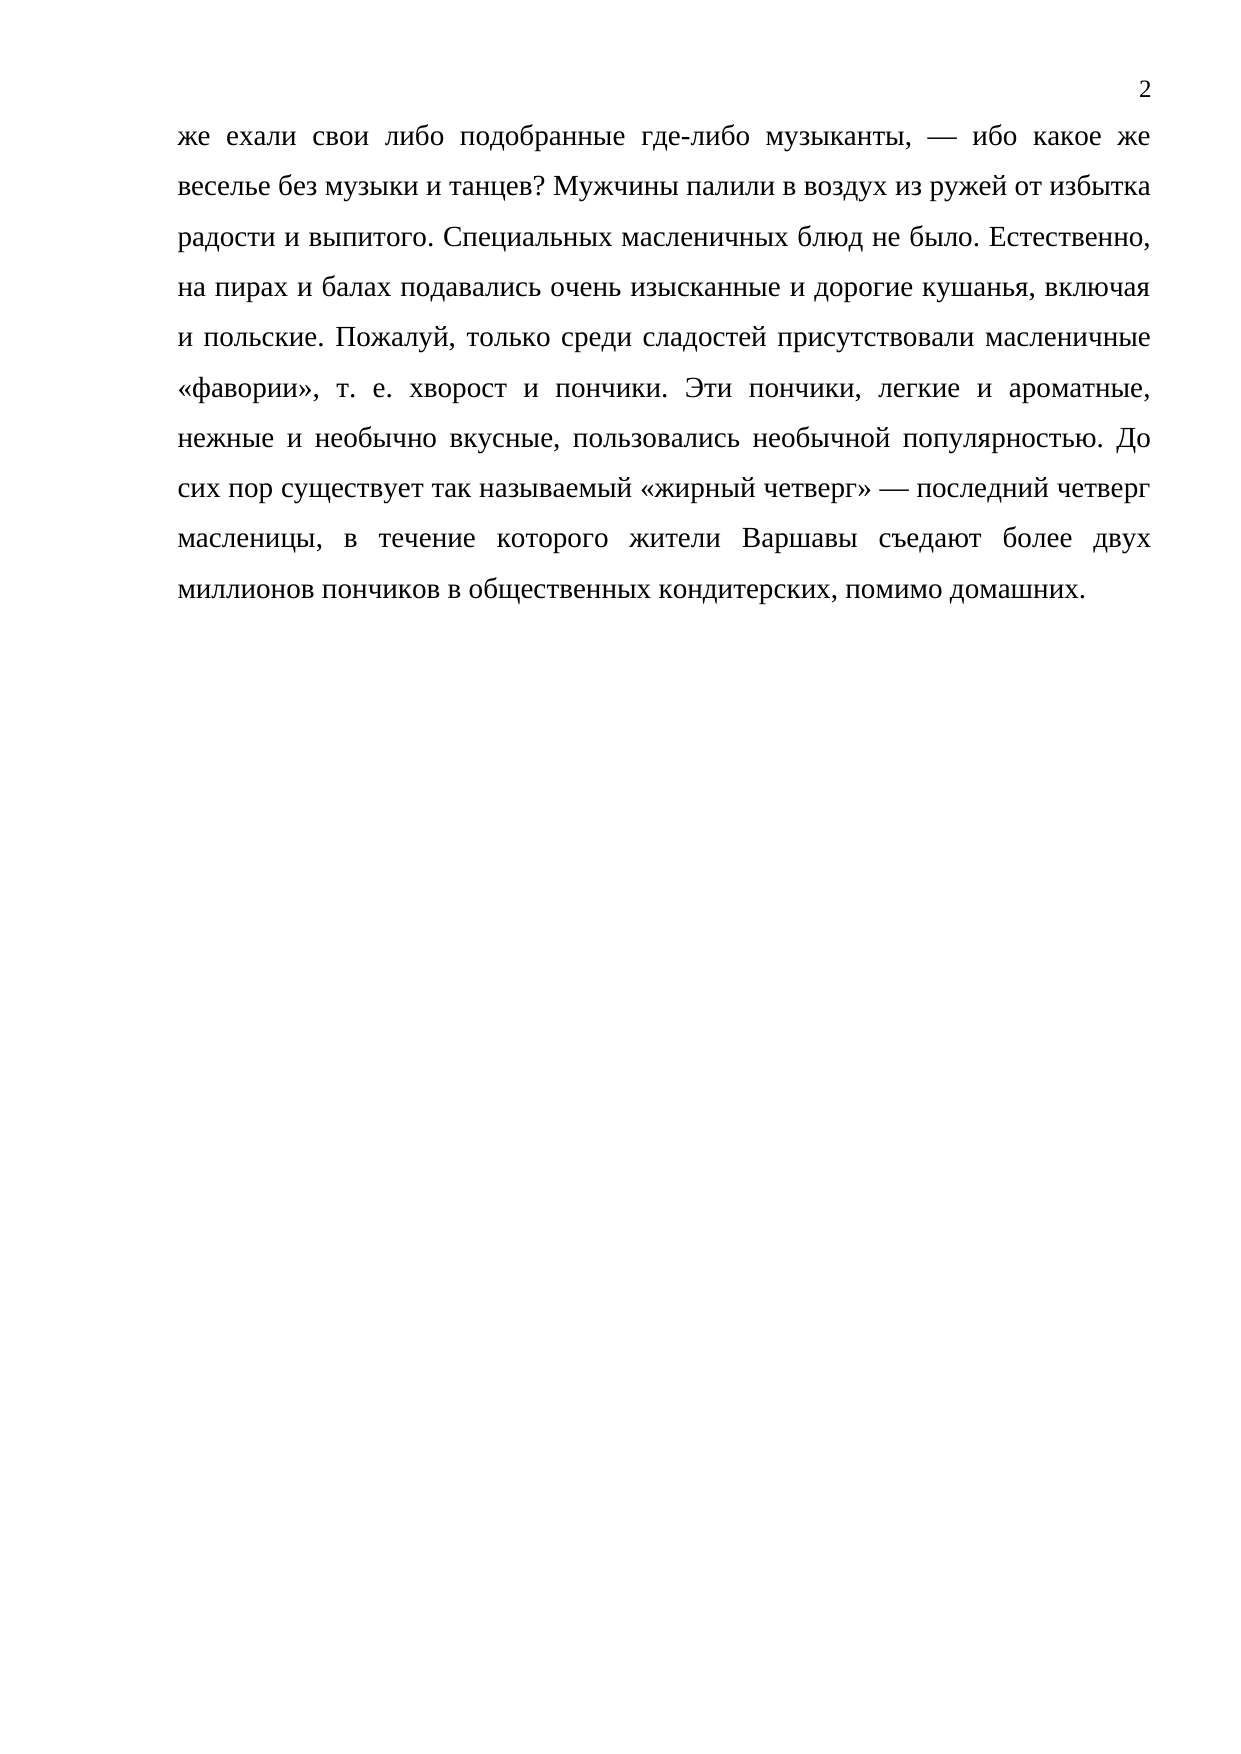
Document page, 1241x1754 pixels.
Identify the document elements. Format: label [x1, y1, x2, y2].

text [177, 118, 1152, 604]
